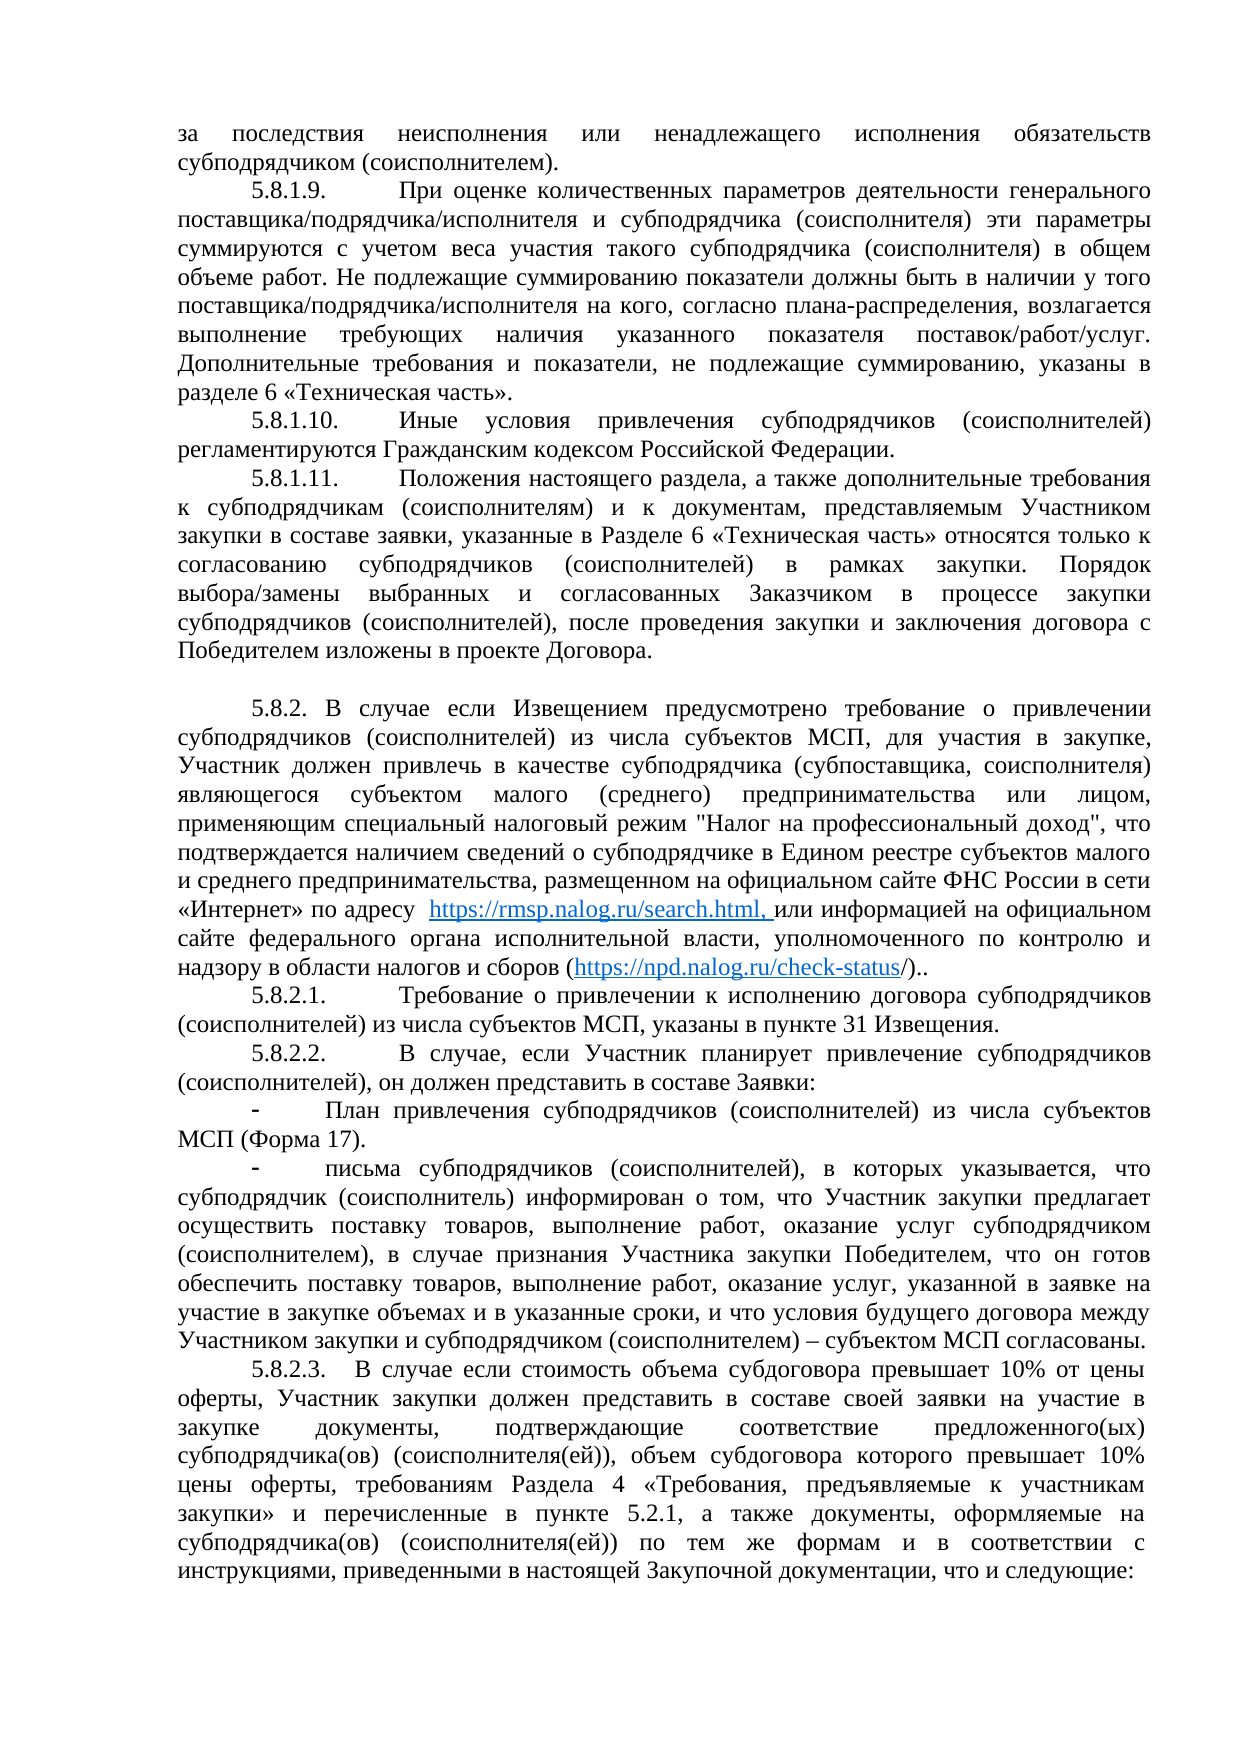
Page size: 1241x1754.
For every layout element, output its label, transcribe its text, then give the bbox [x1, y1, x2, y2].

list В случае если Извещением предусмотрено требование о привлечении субподрядчиков (соисполнителей) из числа субъектов МСП, для участия в закупке, Участник должен привлечь в качестве субподрядчика (субпоставщика, соисполнителя) являющегося субъектом малого (среднего) предпринимательства или лицом, применяющим специальный налоговый режим "Налог на профессиональный доход", что подтверждается наличием сведений о субподрядчике в Едином реестре субъектов малого и среднего предпринимательства, размещенном на официальном сайте ФНС России в сети «Интернет» по адресу https://rmsp.nalog.ru/search.html, или информацией на официальном сайте федерального органа исполнительной власти, уполномоченного по контролю и надзору в области налогов и сборов (https://npd.nalog.ru/check-status/).. [177, 693, 1152, 981]
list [177, 118, 1152, 176]
list письма субподрядчиков (соисполнителей), в которых указывается, что субподрядчик (соисполнитель) информирован о том, что Участник закупки предлагает осуществить поставку товаров, выполнение работ, оказание услуг субподрядчиком (соисполнителем), в случае признания Участника закупки Победителем, что он готов обеспечить поставку товаров, выполнение работ, оказание услуг, указанной в заявке на участие в закупке объемах и в указанные сроки, и что условия будущего договора между Участником закупки и субподрядчиком (соисполнителем) – субъектом МСП согласованы. [177, 1153, 1152, 1354]
list При оценке количественных параметров деятельности генерального поставщика/подрядчика/исполнителя и субподрядчика (соисполнителя) эти параметры суммируются с учетом веса участия такого субподрядчика (соисполнителя) в общем объеме работ. Не подлежащие суммированию показатели должны быть в наличии у того поставщика/подрядчика/исполнителя на кого, согласно плана-распределения, возлагается выполнение требующих наличия указанного показателя поставок/работ/услуг. Дополнительные требования и показатели, не подлежащие суммированию, указаны в разделе 6 «Техническая часть». [177, 176, 1152, 406]
list Требование о привлечении к исполнению договора субподрядчиков (соисполнителей) из числа субъектов МСП, указаны в пункте 31 Извещения. [177, 981, 1152, 1038]
list План привлечения субподрядчиков (соисполнителей) из числа субъектов МСП (Форма 17). [177, 1096, 1152, 1153]
list Положения настоящего раздела, а также дополнительные требования к субподрядчикам (соисполнителям) и к документам, представляемым Участником закупки в составе заявки, указанные в Разделе 6 «Техническая часть» относятся только к согласованию субподрядчиков (соисполнителей) в рамках закупки. Порядок выбора/замены выбранных и согласованных Заказчиком в процессе закупки субподрядчиков (соисполнителей), после проведения закупки и заключения договора с Победителем изложены в проекте Договора. [177, 463, 1152, 664]
list В случае если стоимость объема субдоговора превышает 10% от цены оферты, Участник закупки должен представить в составе своей заявки на участие в закупке документы, подтверждающие соответствие предложенного(ых) субподрядчика(ов) (соисполнителя(ей)), объем субдоговора которого превышает 10% цены оферты, требованиям Раздела 4 «Требования, предъявляемые к участникам закупки» и перечисленные в пункте 5.2.1, а также документы, оформляемые на субподрядчика(ов) (соисполнителя(ей)) по тем же формам и в соответствии с инструкциями, приведенными в настоящей Закупочной документации, что и следующие: [177, 1354, 1146, 1584]
list В случае, если Участник планирует привлечение субподрядчиков (соисполнителей), он должен представить в составе Заявки: [177, 1038, 1152, 1096]
list Иные условия привлечения субподрядчиков (соисполнителей) регламентируются Гражданским кодексом Российской Федерации. [177, 406, 1152, 463]
